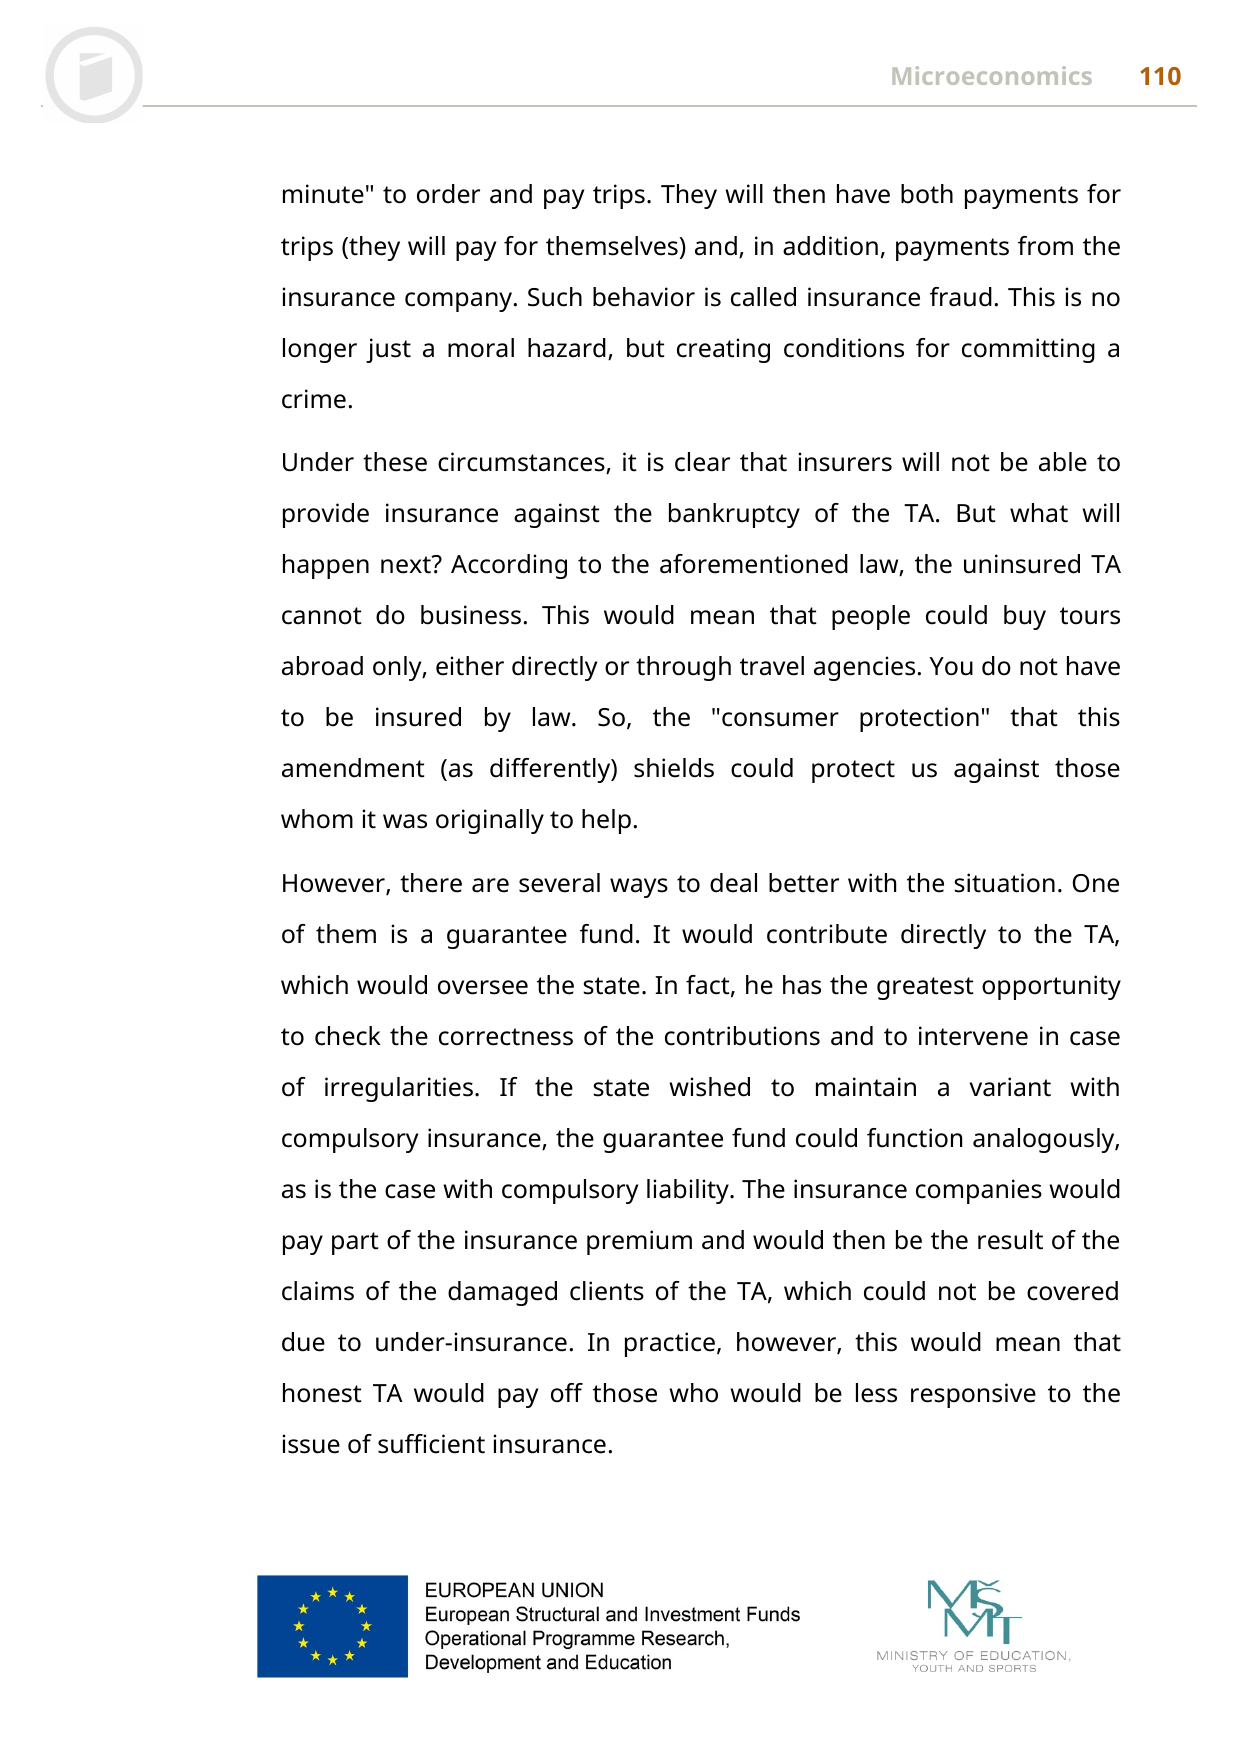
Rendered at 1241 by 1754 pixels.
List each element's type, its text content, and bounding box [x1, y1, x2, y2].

text However, there are several ways to deal better with the situation. One of them is a guarantee fund. It would contribute directly to the TA, which would oversee the state. In fact, he has the greatest opportunity to check the correctness of the contributions and to intervene in case of irregularities. If the state wished to maintain a variant with compulsory insurance, the guarantee fund could function analogously, as is the case with compulsory liability. The insurance companies would pay part of the insurance premium and would then be the result of the claims of the damaged clients of the TA, which could not be covered due to under-insurance. In practice, however, this would mean that honest TA would pay off those who would be less responsive to the issue of sufficient insurance. [281, 866, 1122, 1461]
text Under these circumstances, it is clear that insurers will not be able to provide insurance against the bankruptcy of the TA. But what will happen next? According to the aforementioned law, the uninsured TA cannot do business. This would mean that people could buy tours abroad only, either directly or through travel agencies. You do not have to be insured by law. So, the "consumer protection" that this amendment (as differently) shields could protect us against those whom it was originally to help. [281, 445, 1122, 836]
picture [206, 1524, 1121, 1728]
